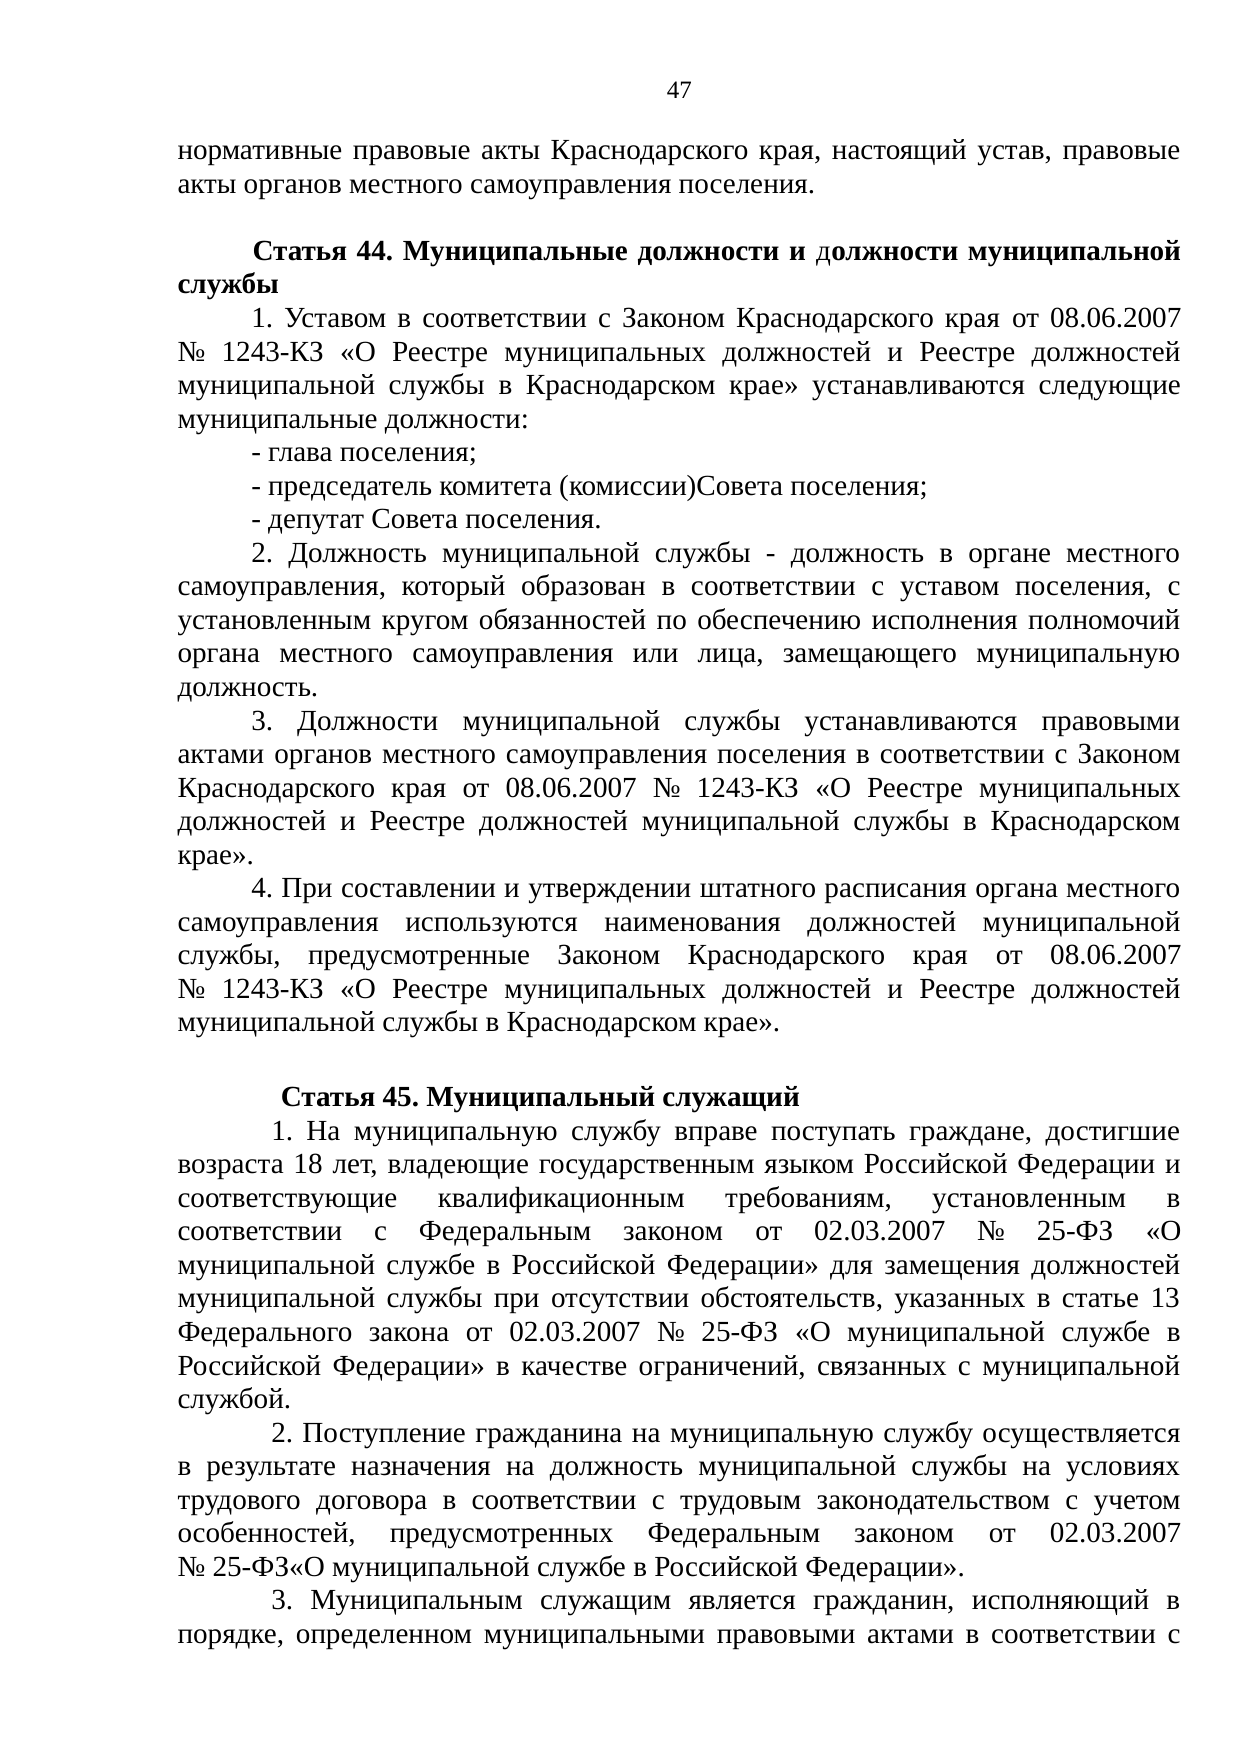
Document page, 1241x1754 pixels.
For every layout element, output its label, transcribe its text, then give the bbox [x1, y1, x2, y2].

text 4. При составлении и утверждении штатного расписания органа местного самоуправления используются наименования должностей муниципальной службы, предусмотренные Законом Краснодарского края от 08.06.2007 № 1243-КЗ «О Реестре муниципальных должностей и Реестре должностей муниципальной службы в Краснодарском крае». [177, 870, 1181, 1038]
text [177, 1582, 1181, 1649]
text 1. Уставом в соответствии с Законом Краснодарского края от 08.06.2007 № 1243-КЗ «О Реестре муниципальных должностей и Реестре должностей муниципальной службы в Краснодарском крае» устанавливаются следующие муниципальные должности: [177, 300, 1181, 434]
text 2. Должность муниципальной службы - должность в органе местного самоуправления, который образован в соответствии с уставом поселения, с установленным кругом обязанностей по обеспечению исполнения полномочий органа местного самоуправления или лица, замещающего муниципальную должность. [177, 535, 1181, 703]
text 1. На муниципальную службу вправе поступать граждане, достигшие возраста 18 лет, владеющие государственным языком Российской Федерации и соответствующие квалификационным требованиям, установленным в соответствии с Федеральным законом от 02.03.2007 № 25-ФЗ «О муниципальной службе в Российской Федерации» для замещения должностей муниципальной службы при отсутствии обстоятельств, указанных в статье 13 Федерального закона от 02.03.2007 № 25-ФЗ «О муниципальной службе в Российской Федерации» в качестве ограничений, связанных с муниципальной службой. [177, 1113, 1181, 1415]
text Статья 44. Муниципальные должности и должности муниципальной службы [177, 233, 1181, 300]
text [177, 132, 1181, 199]
text 3. Должности муниципальной службы устанавливаются правовыми актами органов местного самоуправления поселения в соответствии с Законом Краснодарского края от 08.06.2007 № 1243-КЗ «О Реестре муниципальных должностей и Реестре должностей муниципальной службы в Краснодарском крае». [177, 703, 1181, 870]
text - депутат Совета поселения. [177, 501, 1181, 535]
subtitle Статья 45. Муниципальный служащий [177, 1079, 1181, 1113]
text 2. Поступление гражданина на муниципальную службу осуществляется в результате назначения на должность муниципальной службы на условиях трудового договора в соответствии с трудовым законодательством с учетом особенностей, предусмотренных Федеральным законом от 02.03.2007 № 25-ФЗ«О муниципальной службе в Российской Федерации». [177, 1415, 1181, 1582]
text - председатель комитета (комиссии)Совета поселения; [177, 468, 1181, 501]
text - глава поселения; [177, 434, 1181, 468]
